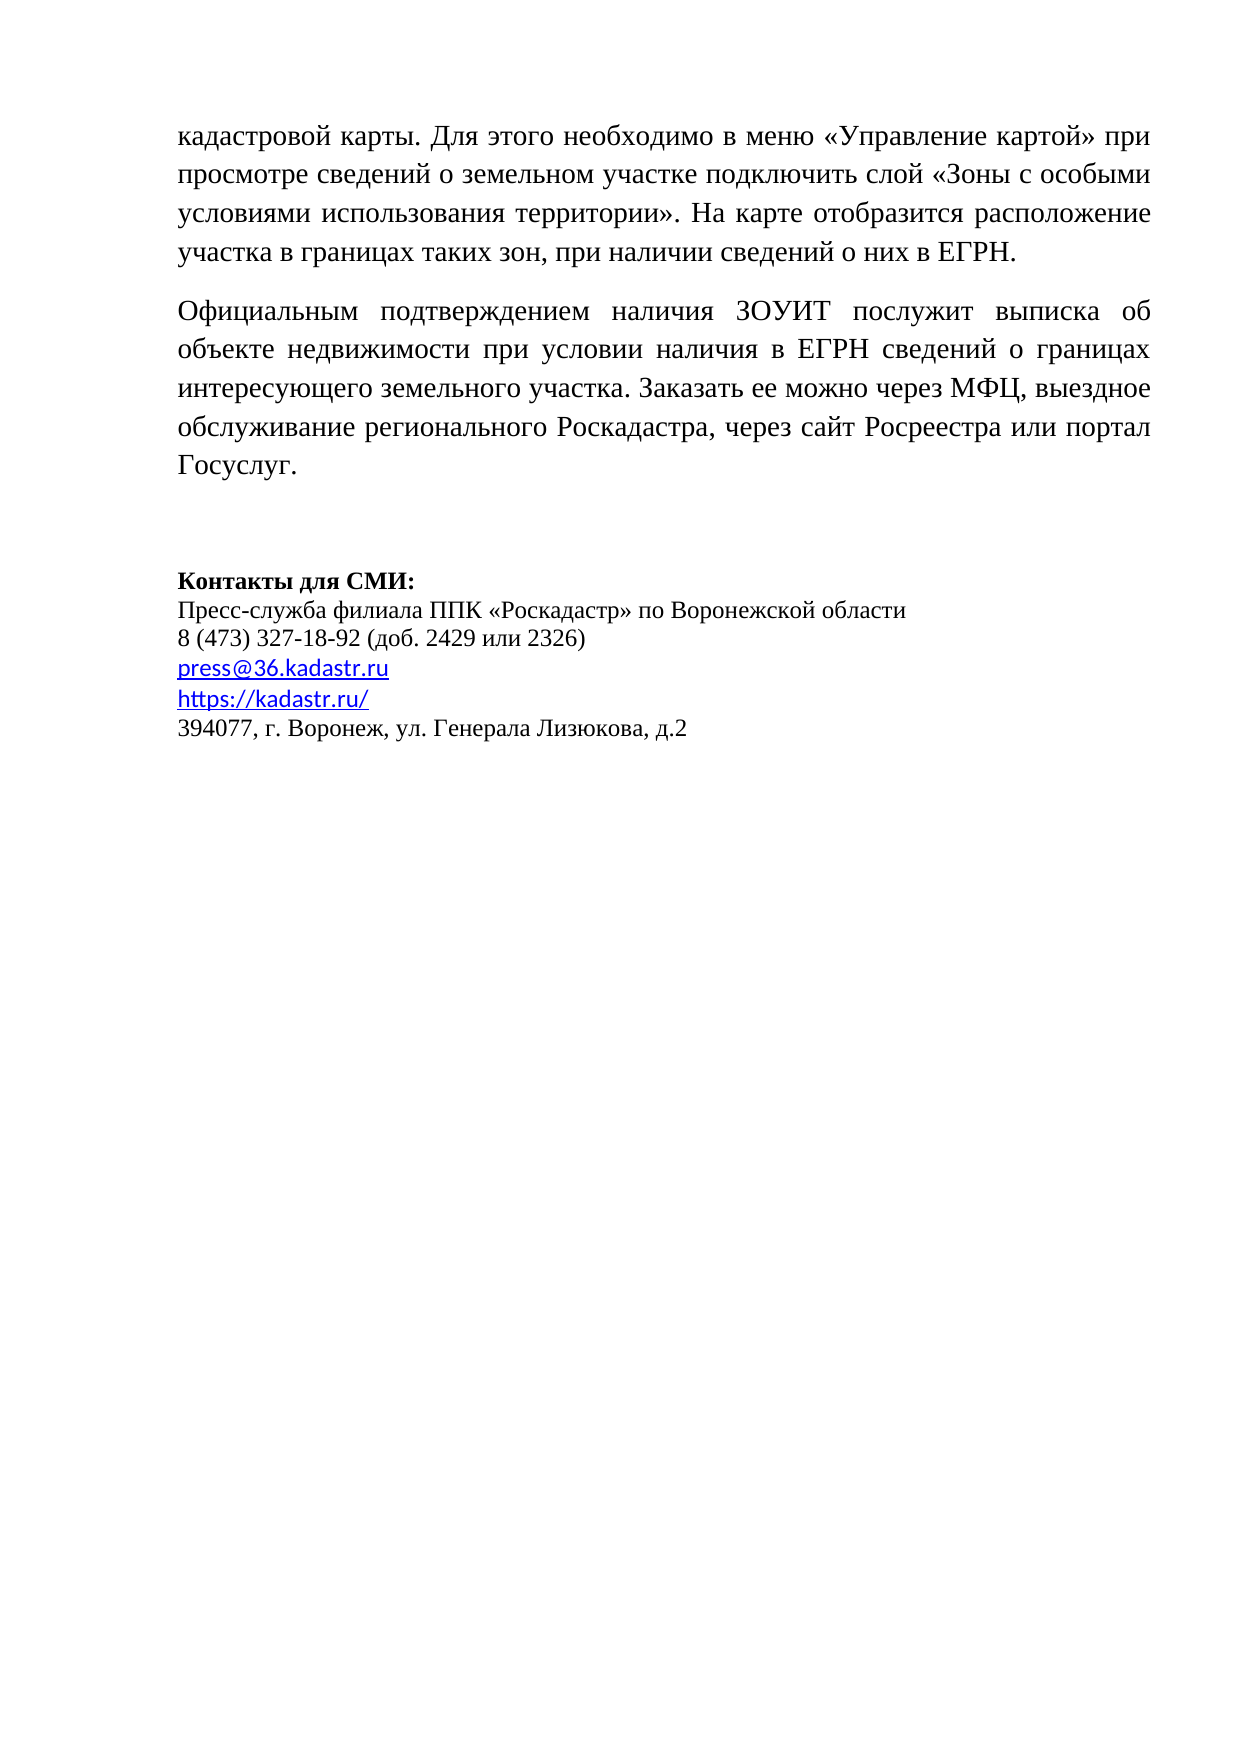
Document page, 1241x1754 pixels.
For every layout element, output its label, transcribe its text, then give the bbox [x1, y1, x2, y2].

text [177, 118, 1152, 267]
text 8 (473) 327-18-92 (доб. 2429 или 2326) [177, 623, 1152, 652]
text press@36.kadastr.ru [177, 652, 1152, 683]
text Контакты для СМИ: [177, 566, 1152, 595]
text Официальным подтверждением наличия ЗОУИТ послужит выписка об объекте недвижимости при условии наличия в ЕГРН сведений о границах интересующего земельного участка. Заказать ее можно через МФЦ, выездное обслуживание регионального Роскадастра, через сайт Росреестра или портал Госуслуг. [177, 293, 1152, 481]
text https://kadastr.ru/ [177, 683, 1152, 713]
text Пресс-служба филиала ППК «Роскадастр» по Воронежской области [177, 595, 1152, 623]
text 394077, г. Воронеж, ул. Генерала Лизюкова, д.2 [177, 713, 1152, 742]
